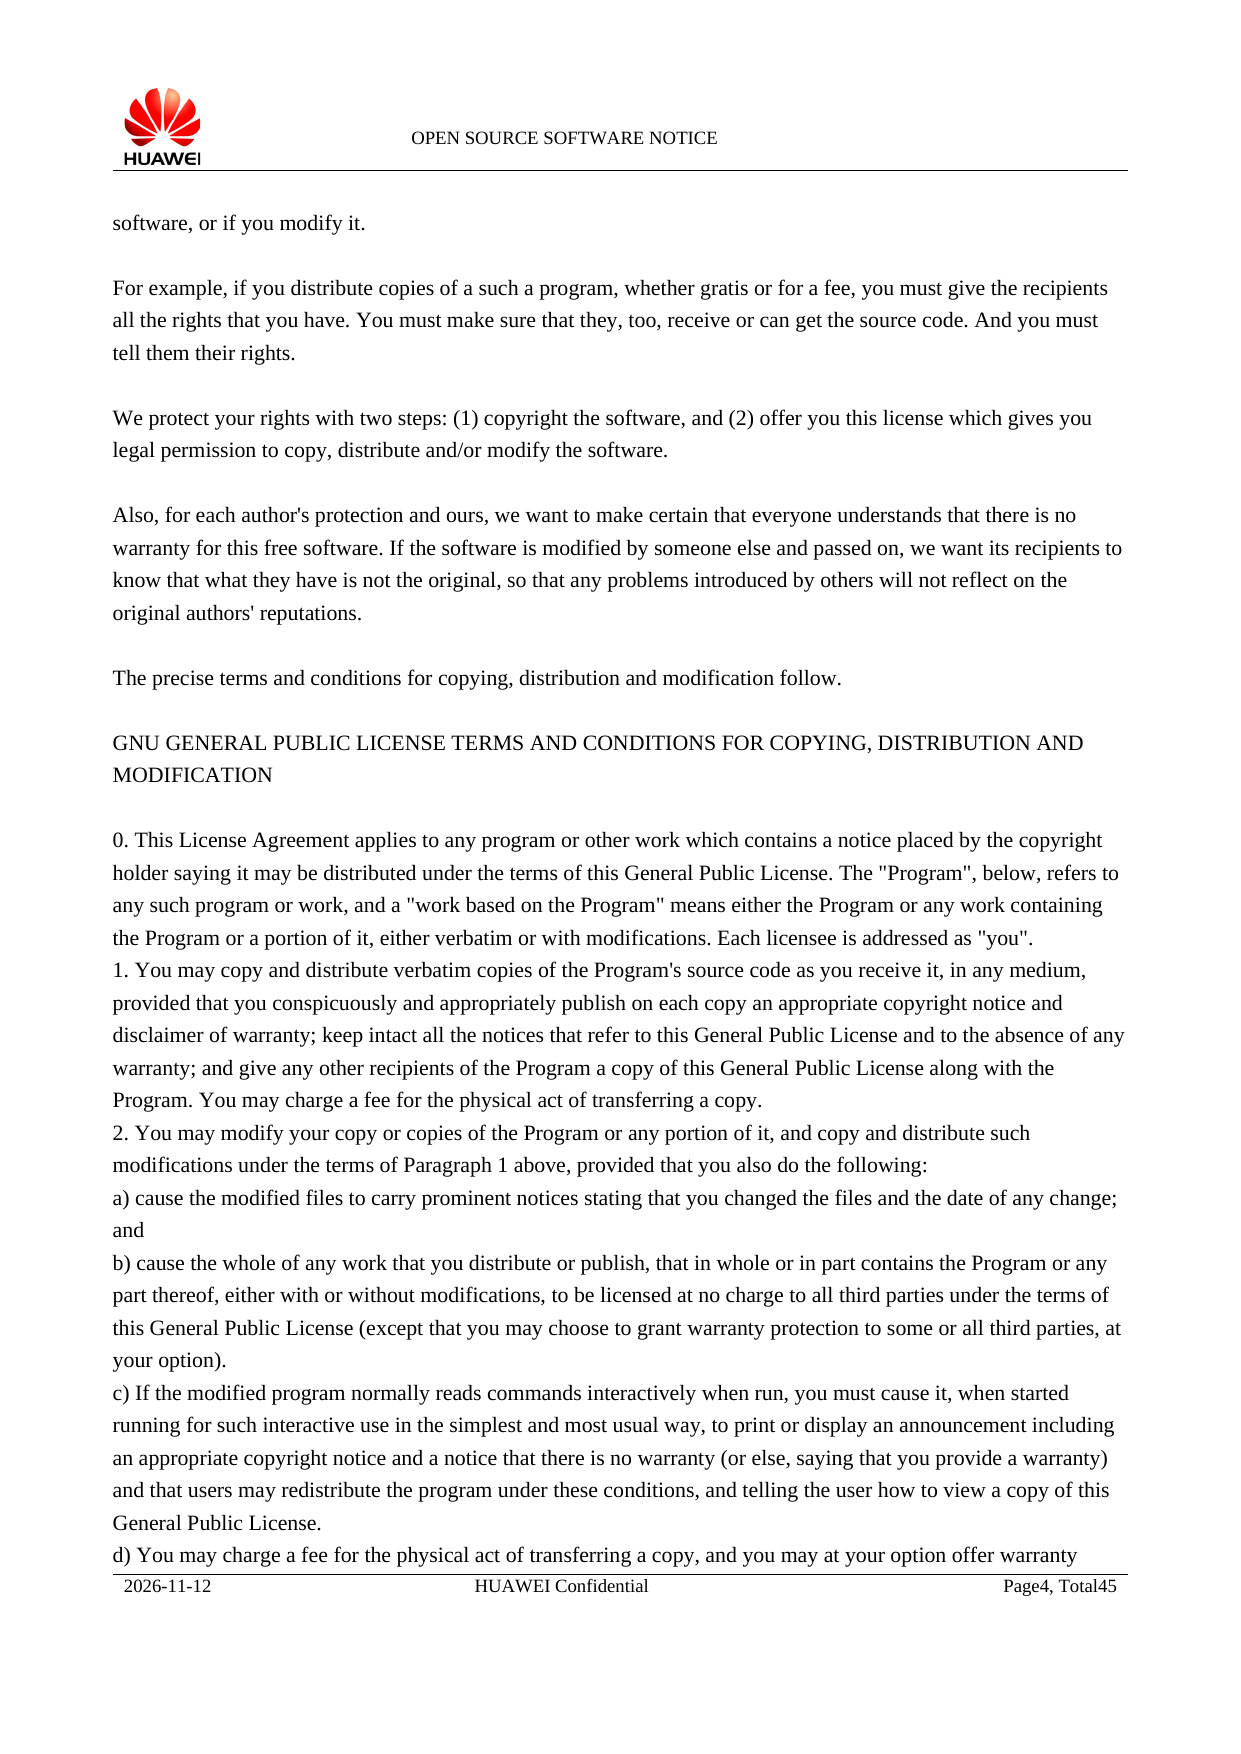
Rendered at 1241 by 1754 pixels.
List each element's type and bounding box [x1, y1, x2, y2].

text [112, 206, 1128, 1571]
picture [124, 88, 201, 165]
